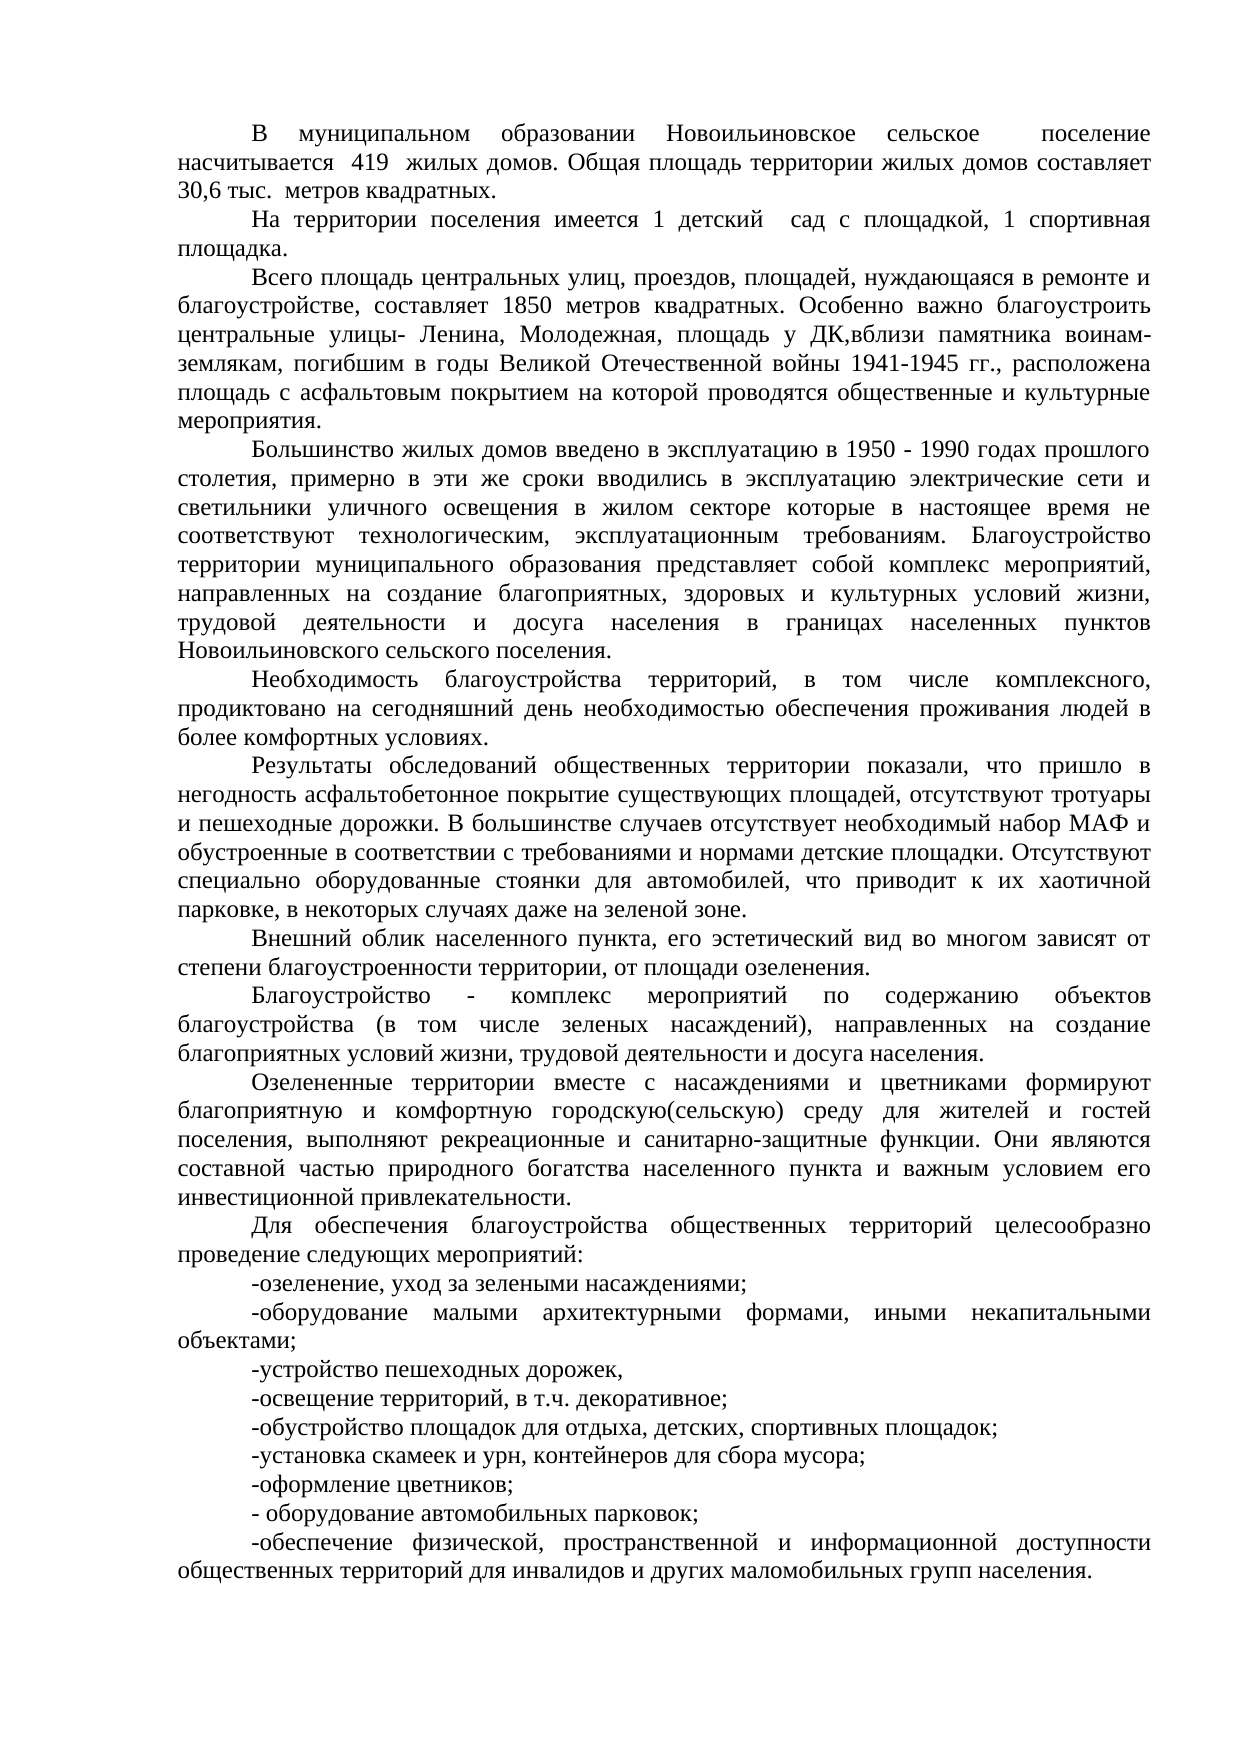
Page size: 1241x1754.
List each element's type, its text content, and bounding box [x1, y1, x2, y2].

text Большинство жилых домов введено в эксплуатацию в 1950 - 1990 годах прошлого столетия, примерно в эти же сроки вводились в эксплуатацию электрические сети и светильники уличного освещения в жилом секторе которые в настоящее время не соответствуют технологическим, эксплуатационным требованиям. Благоустройство территории муниципального образования представляет собой комплекс мероприятий, направленных на создание благоприятных, здоровых и культурных условий жизни, трудовой деятельности и досуга населения в границах населенных пунктов Новоильиновского сельского поселения. [177, 434, 1152, 664]
text -оборудование малыми архитектурными формами, иными некапитальными объектами; [177, 1297, 1152, 1354]
text На территории поселения имеется 1 детский сад с площадкой, 1 спортивная площадка. [177, 204, 1152, 262]
text Благоустройство - комплекс мероприятий по содержанию объектов благоустройства (в том числе зеленых насаждений), направленных на создание благоприятных условий жизни, трудовой деятельности и досуга населения. [177, 981, 1152, 1067]
text -освещение территорий, в т.ч. декоративное; [177, 1383, 1152, 1412]
text Внешний облик населенного пункта, его эстетический вид во многом зависят от степени благоустроенности территории, от площади озеленения. [177, 923, 1152, 981]
text Всего площадь центральных улиц, проездов, площадей, нуждающаяся в ремонте и благоустройстве, составляет 1850 метров квадратных. Особенно важно благоустроить центральные улицы- Ленина, Молодежная, площадь у ДК,вблизи памятника воинам-землякам, погибшим в годы Великой Отечественной войны 1941-1945 гг., расположена площадь с асфальтовым покрытием на которой проводятся общественные и культурные мероприятия. [177, 262, 1152, 319]
text -озеленение, уход за зелеными насаждениями; [177, 1268, 1152, 1297]
text - оборудование автомобильных парковок; [177, 1498, 1152, 1527]
text -обеспечение физической, пространственной и информационной доступности общественных территорий для инвалидов и других маломобильных групп населения. [177, 1527, 1152, 1584]
text Для обеспечения благоустройства общественных территорий целесообразно проведение следующих мероприятий: [177, 1211, 1152, 1268]
text Озелененные территории вместе с насаждениями и цветниками формируют благоприятную и комфортную городскую(сельскую) среду для жителей и гостей поселения, выполняют рекреационные и санитарно-защитные функции. Они являются составной частью природного богатства населенного пункта и важным условием его инвестиционной привлекательности. [177, 1067, 1152, 1211]
text -установка скамеек и урн, контейнеров для сбора мусора; [177, 1441, 1152, 1469]
text -устройство пешеходных дорожек, [177, 1354, 1152, 1383]
text В муниципальном образовании Новоильиновское сельское поселение насчитывается 419 жилых домов. Общая площадь территории жилых домов составляет 30,6 тыс. метров квадратных. [177, 118, 1152, 204]
text -оформление цветников; [177, 1469, 1152, 1498]
text Всего площадь центральных улиц, проездов, площадей, нуждающаяся в ремонте и благоустройстве, составляет 1850 метров квадратных. Особенно важно благоустроить центральные улицы- Ленина, Молодежная, площадь у ДК,вблизи памятника воинам-землякам, погибшим в годы Великой Отечественной войны 1941-1945 гг., расположена площадь с асфальтовым покрытием на которой проводятся общественные и культурные мероприятия. [177, 319, 1152, 434]
text Результаты обследований общественных территории показали, что пришло в негодность асфальтобетонное покрытие существующих площадей, отсутствуют тротуары и пешеходные дорожки. В большинстве случаев отсутствует необходимый набор МАФ и обустроенные в соответствии с требованиями и нормами детские площадки. Отсутствуют специально оборудованные стоянки для автомобилей, что приводит к их хаотичной парковке, в некоторых случаях даже на зеленой зоне. [177, 751, 1152, 923]
text -обустройство площадок для отдыха, детских, спортивных площадок; [177, 1412, 1152, 1441]
text Необходимость благоустройства территорий, в том числе комплексного, продиктовано на сегодняшний день необходимостью обеспечения проживания людей в более комфортных условиях. [177, 664, 1152, 751]
